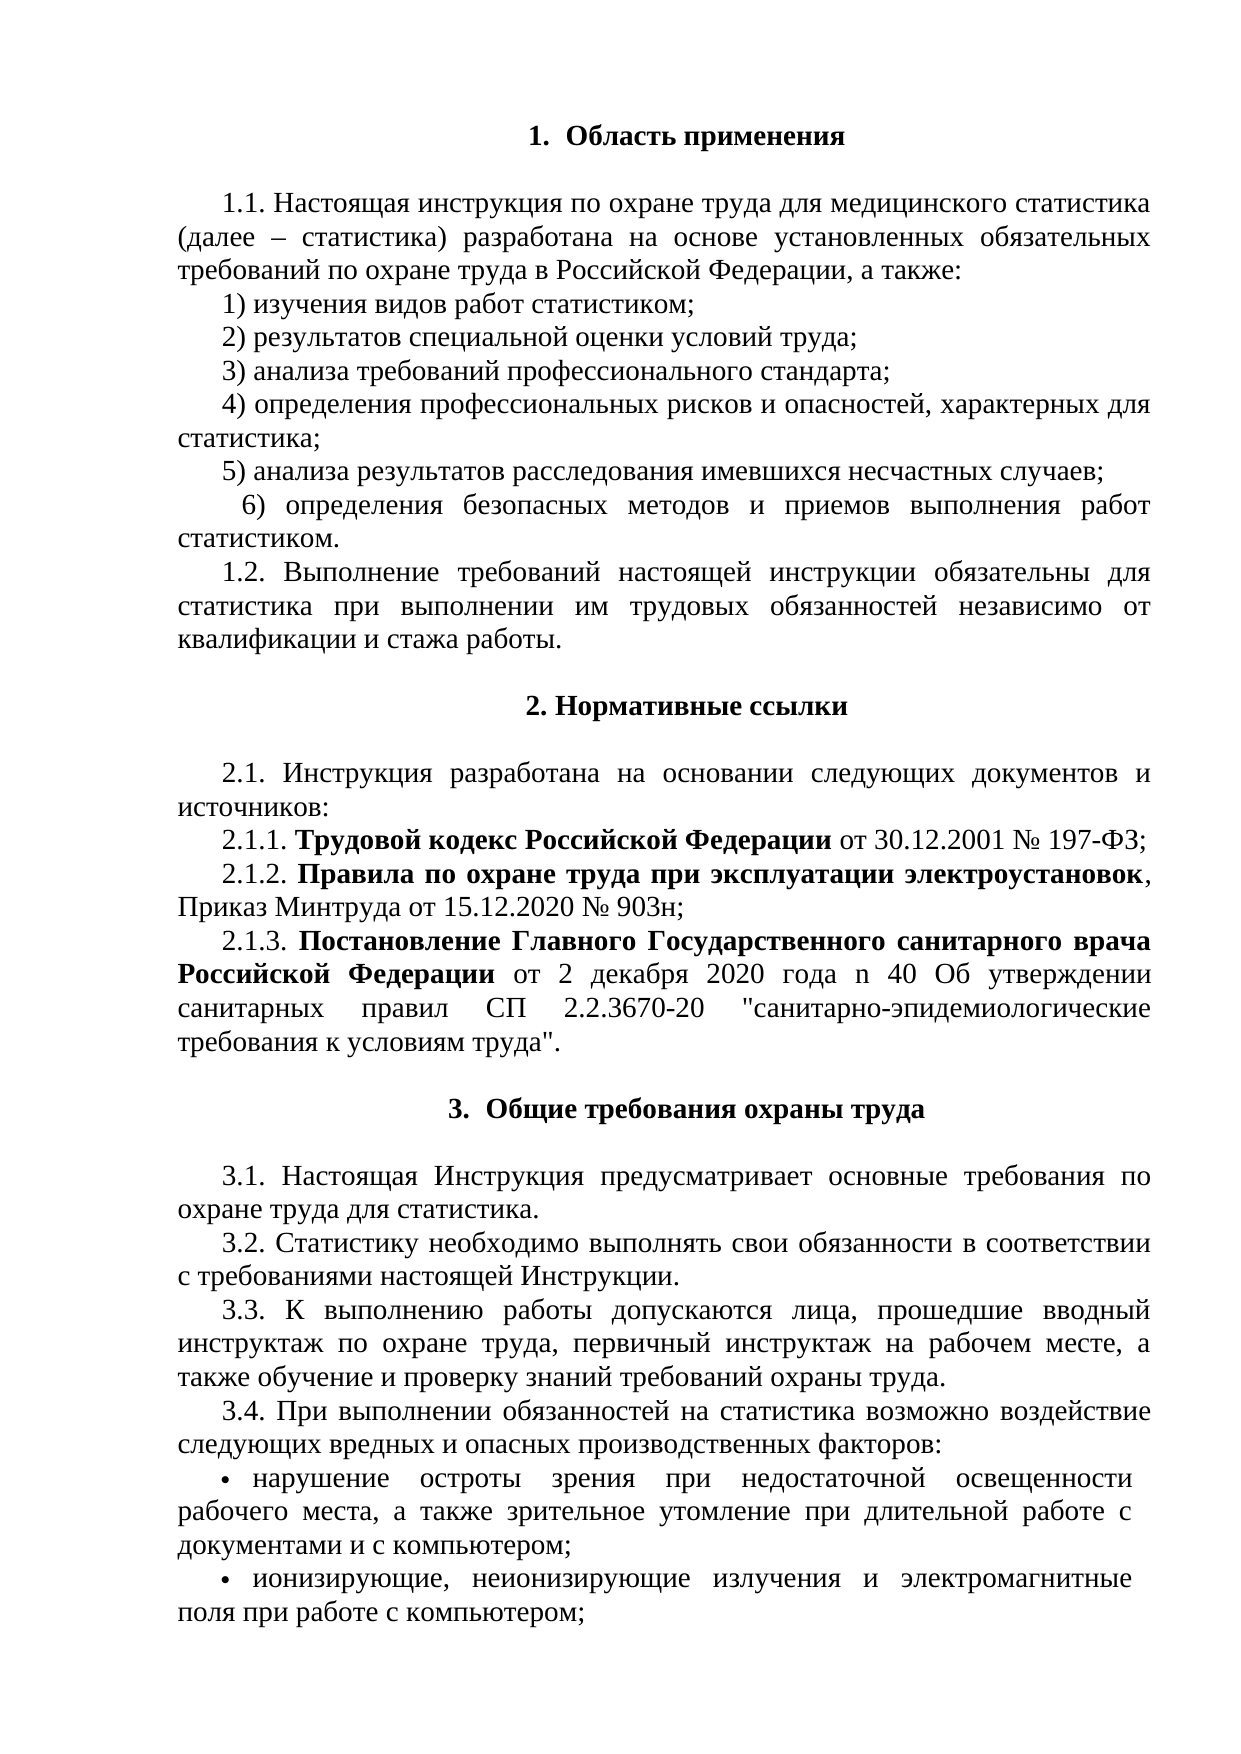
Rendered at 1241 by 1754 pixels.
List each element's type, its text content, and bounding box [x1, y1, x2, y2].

text 4) определения профессиональных рисков и опасностей, характерных для статистика; [177, 386, 1152, 453]
text 2.1.1. Трудовой кодекс Российской Федерации от 30.12.2001 № 197-ФЗ; [177, 822, 1152, 856]
text 5) анализа результатов расследования имевшихся несчастных случаев; [177, 453, 1152, 487]
text 6) определения безопасных методов и приемов выполнения работ статистиком. [177, 487, 1152, 554]
list Область применения [222, 118, 1152, 152]
text 2.1.2. Правила по охране труда при эксплуатации электроустановок, Приказ Минтруда от 15.12.2020 № 903н; [177, 856, 1152, 923]
text 3) анализа требований профессионального стандарта; [177, 353, 1152, 386]
text 3.3. К выполнению работы допускаются лица, прошедшие вводный инструктаж по охране труда, первичный инструктаж на рабочем месте, а также обучение и проверку знаний требований охраны труда. [177, 1292, 1152, 1393]
text 2.1.3. Постановление Главного Государственного санитарного врача Российской Федерации от 2 декабря 2020 года n 40 Об утверждении санитарных правил СП 2.2.3670-20 "санитарно-эпидемиологические требования к условиям труда". [177, 923, 1152, 1057]
text 1.1. Настоящая инструкция по охране труда для медицинского статистика (далее – статистика) разработана на основе установленных обязательных требований по охране труда в Российской Федерации, а также: [177, 185, 1152, 286]
text 2) результатов специальной оценки условий труда; [177, 319, 1152, 353]
text 1.2. Выполнение требований настоящей инструкции обязательны для статистика при выполнении им трудовых обязанностей независимо от квалификации и стажа работы. [177, 554, 1152, 655]
text 3.2. Статистику необходимо выполнять свои обязанности в соответствии с требованиями настоящей Инструкции. [177, 1225, 1152, 1292]
list ионизирующие, неионизирующие излучения и электромагнитные поля при работе с компьютером; [177, 1560, 1133, 1627]
list Нормативные ссылки [177, 688, 1152, 722]
text 1) изучения видов работ статистиком; [177, 286, 1152, 319]
text 3.4. При выполнении обязанностей на статистика возможно воздействие следующих вредных и опасных производственных факторов: [177, 1393, 1152, 1460]
text 2.1. Инструкция разработана на основании следующих документов и источников: [177, 755, 1152, 822]
text 3.1. Настоящая Инструкция предусматривает основные требования по охране труда для статистика. [177, 1158, 1152, 1225]
list нарушение остроты зрения при недостаточной освещенности рабочего места, а также зрительное утомление при длительной работе с документами и с компьютером; [177, 1460, 1133, 1560]
list Общие требования охраны труда [222, 1091, 1152, 1124]
